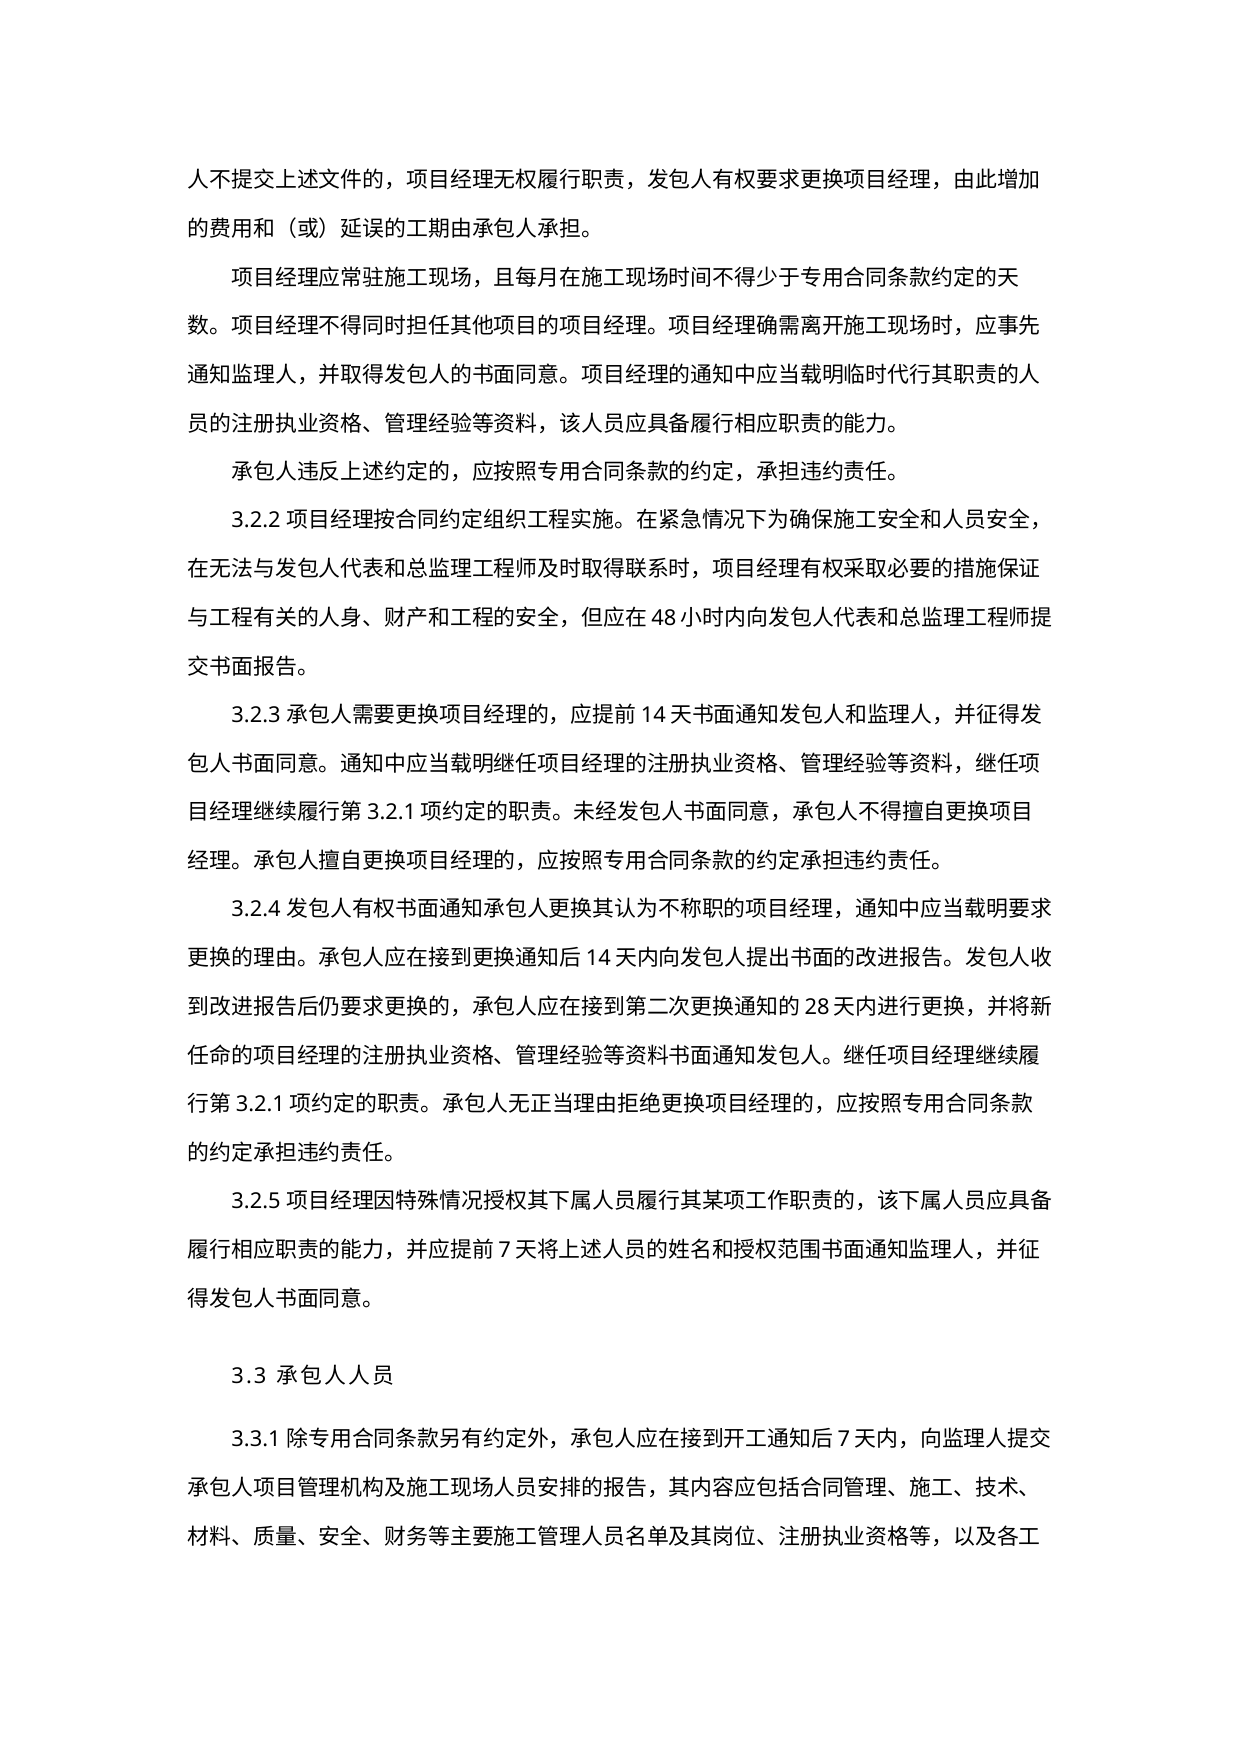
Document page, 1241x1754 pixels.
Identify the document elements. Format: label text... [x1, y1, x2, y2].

text 3.2.2 项目经理按合同约定组织工程实施。在紧急情况下为确保施工安全和人员安全，在无法与发包人代表和总监理工程师及时取得联系时，项目经理有权采取必要的措施保证与工程有关的人身、财产和工程的安全，但应在48小时内向发包人代表和总监理工程师提交书面报告。 [187, 502, 1053, 681]
text 项目经理应常驻施工现场，且每月在施工现场时间不得少于专用合同条款约定的天数。项目经理不得同时担任其他项目的项目经理。项目经理确需离开施工现场时，应事先通知监理人，并取得发包人的书面同意。项目经理的通知中应当载明临时代行其职责的人员的注册执业资格、管理经验等资料，该人员应具备履行相应职责的能力。 [187, 259, 1053, 438]
text 3.2.4 发包人有权书面通知承包人更换其认为不称职的项目经理，通知中应当载明要求更换的理由。承包人应在接到更换通知后14天内向发包人提出书面的改进报告。发包人收到改进报告后仍要求更换的，承包人应在接到第二次更换通知的28天内进行更换，并将新任命的项目经理的注册执业资格、管理经验等资料书面通知发包人。继任项目经理继续履行第3.2.1项约定的职责。承包人无正当理由拒绝更换项目经理的，应按照专用合同条款的约定承担违约责任。 [187, 891, 1053, 1167]
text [187, 162, 1053, 243]
text 承包人违反上述约定的，应按照专用合同条款的约定，承担违约责任。 [187, 454, 1053, 486]
text 3.2.3 承包人需要更换项目经理的，应提前14天书面通知发包人和监理人，并征得发包人书面同意。通知中应当载明继任项目经理的注册执业资格、管理经验等资料，继任项目经理继续履行第3.2.1项约定的职责。未经发包人书面同意，承包人不得擅自更换项目经理。承包人擅自更换项目经理的，应按照专用合同条款的约定承担违约责任。 [187, 697, 1053, 875]
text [187, 1421, 1053, 1551]
text 3.2.5 项目经理因特殊情况授权其下属人员履行其某项工作职责的，该下属人员应具备履行相应职责的能力，并应提前7天将上述人员的姓名和授权范围书面通知监理人，并征得发包人书面同意。 [187, 1183, 1053, 1313]
subtitle 3.3 承包人人员 [187, 1358, 1053, 1391]
